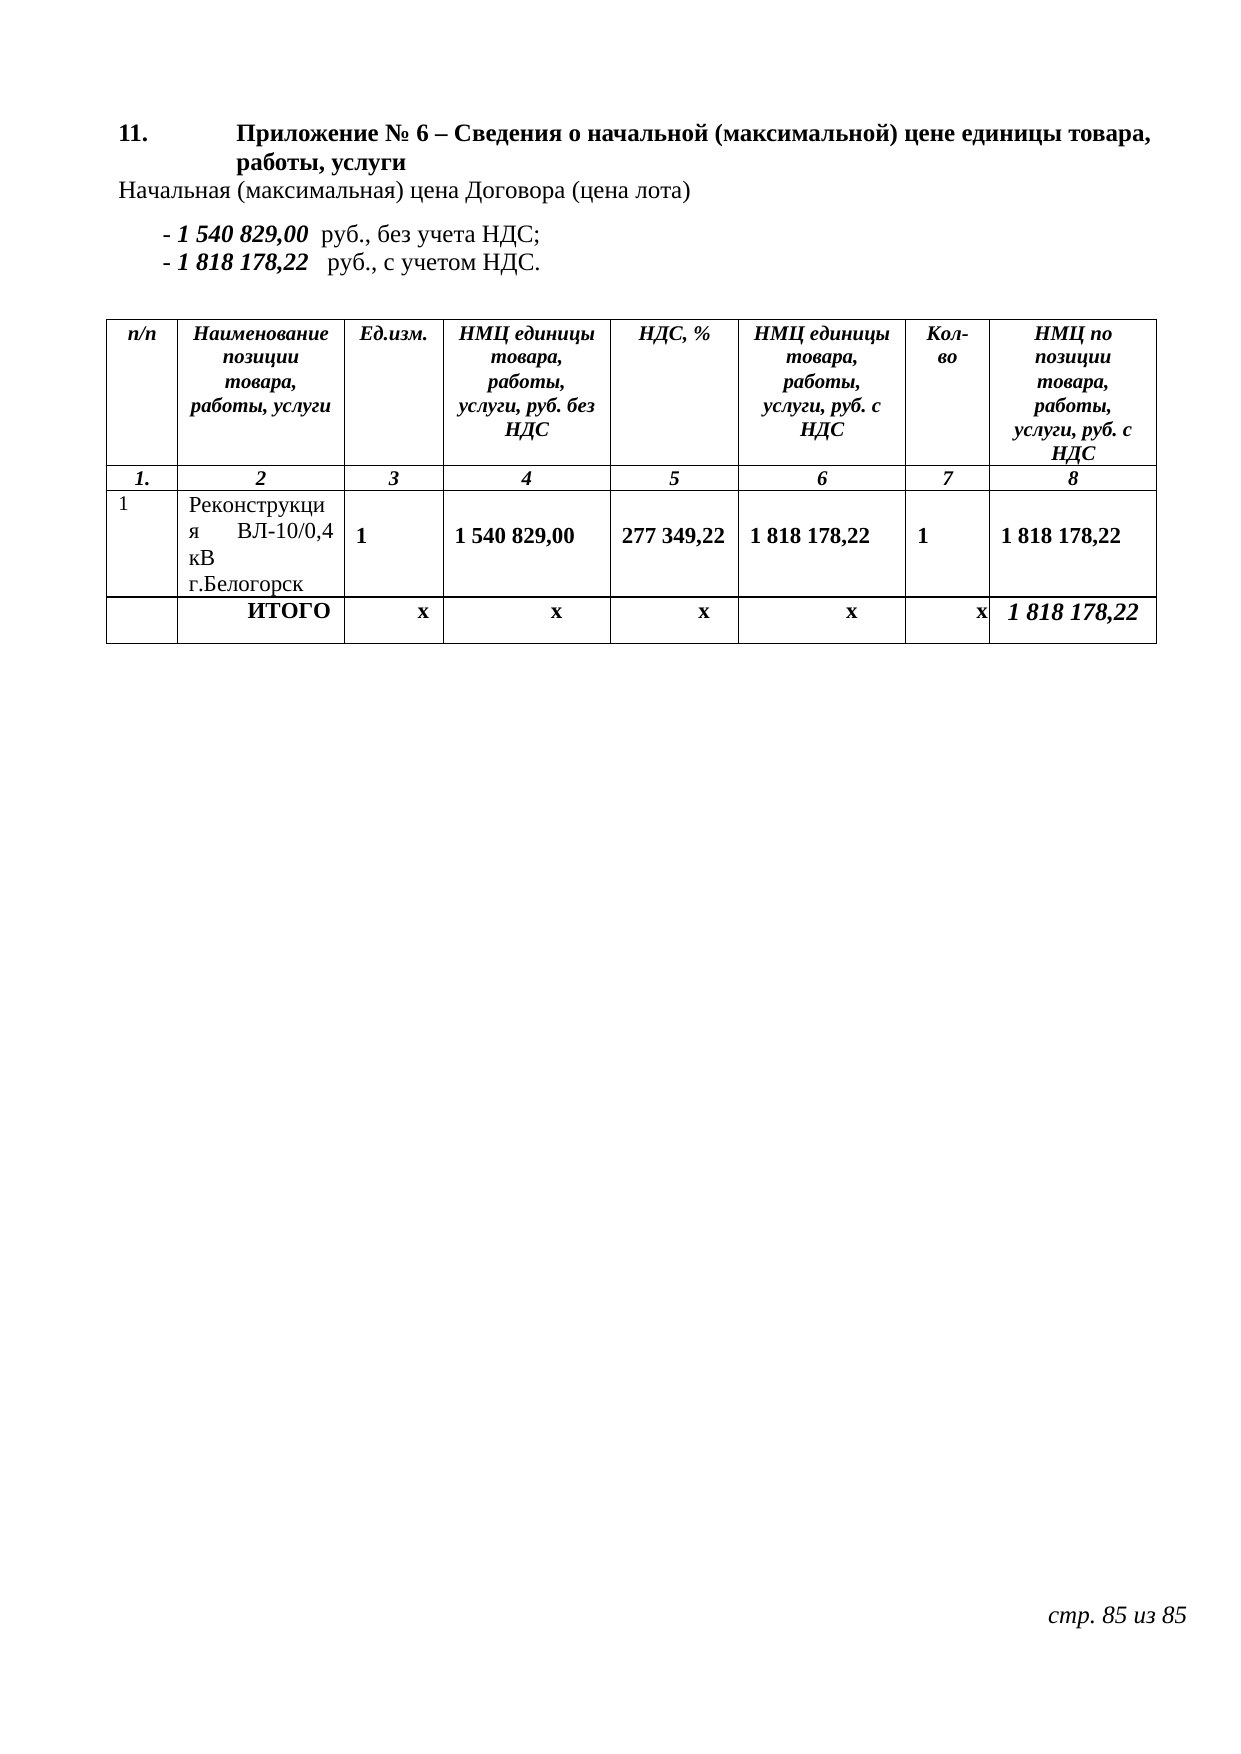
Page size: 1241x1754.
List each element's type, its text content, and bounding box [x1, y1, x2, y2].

table_header НМЦ по позиции товара, работы, услуги, руб. с НДС [990, 320, 1156, 465]
table_cell 6 [739, 466, 905, 490]
table_cell [107, 598, 177, 643]
table_cell х [739, 598, 905, 643]
text - 1 818 178,22 руб., с учетом НДС. [162, 247, 1181, 276]
text - 1 540 829,00 руб., без учета НДС; [162, 219, 1181, 247]
table_cell ИТОГО [178, 598, 344, 643]
table_cell 5 [611, 466, 738, 490]
table_cell Реконструкция ВЛ-10/0,4 кВ г.Белогорск [178, 491, 344, 596]
list Начальная (максимальная) цена Договора (цена лота) [118, 176, 1181, 204]
table_header п/п [107, 320, 177, 465]
table_cell 1 [906, 491, 989, 596]
table_cell 1 [107, 491, 177, 596]
table_cell 1 540 829,00 [444, 491, 610, 596]
table_header НМЦ единицы товара, работы, услуги, руб. без НДС [444, 320, 610, 465]
table_header Наименование позиции товара, работы, услуги [178, 320, 344, 465]
table_cell 1 818 178,22 [990, 491, 1156, 596]
table_cell х [345, 598, 443, 643]
table_cell 1 818 178,22 [739, 491, 905, 596]
table_cell х [906, 598, 989, 643]
table_header НМЦ единицы товара, работы, услуги, руб. с НДС [739, 320, 905, 465]
table_cell 2 [178, 466, 344, 490]
table_cell 1 [345, 491, 443, 596]
table_header НДС, % [611, 320, 738, 465]
table_cell 277 349,22 [611, 491, 738, 596]
table_cell 8 [990, 466, 1156, 490]
table_cell 3 [345, 466, 443, 490]
table_cell х [444, 598, 610, 643]
table_header Кол-во [906, 320, 989, 465]
table_cell 7 [906, 466, 989, 490]
table_cell 1 818 178,22 [990, 598, 1156, 643]
table_cell 4 [444, 466, 610, 490]
table_header Ед.изм. [345, 320, 443, 465]
table_cell 1. [107, 466, 177, 490]
table_cell х [611, 598, 738, 643]
subtitle Приложение № 6 – Сведения о начальной (максимальной) цене единицы товара, работы, услуги [118, 118, 1181, 176]
